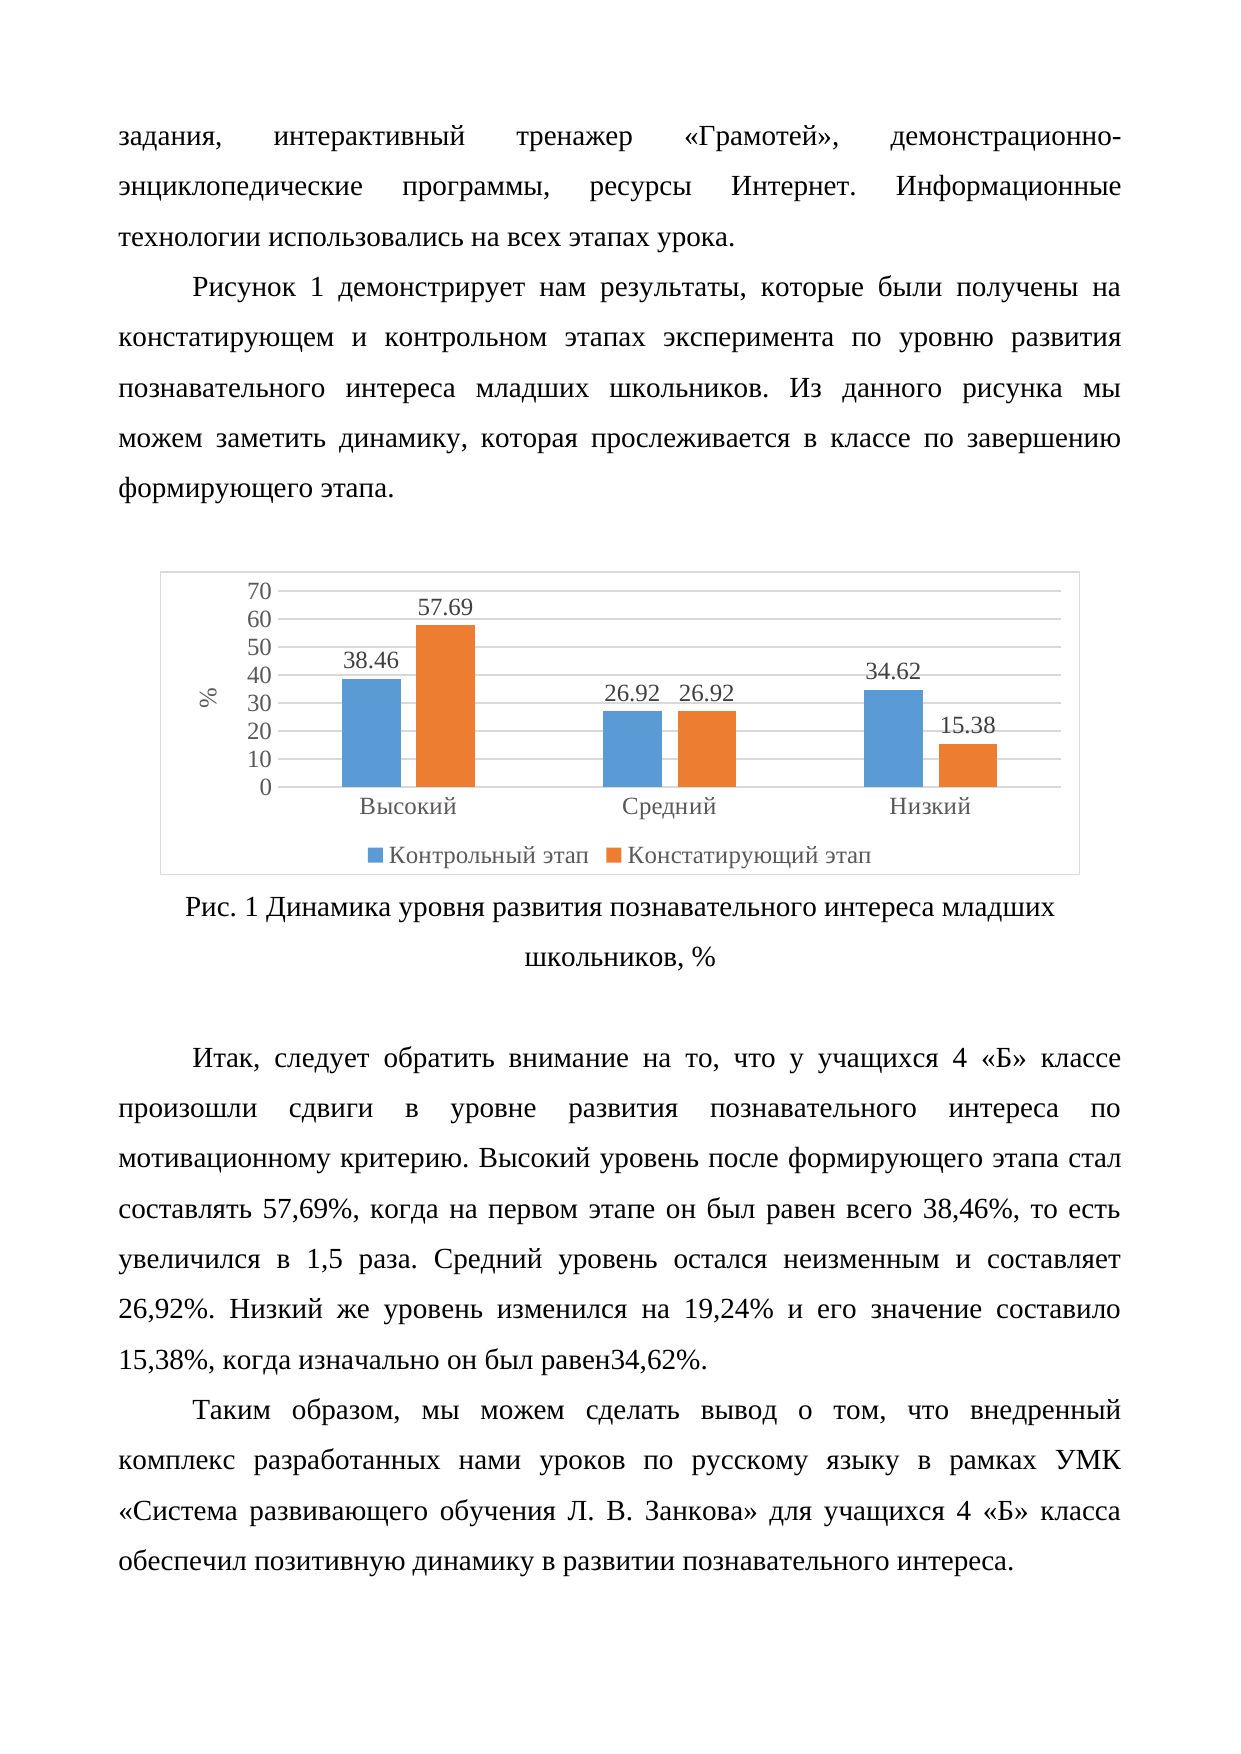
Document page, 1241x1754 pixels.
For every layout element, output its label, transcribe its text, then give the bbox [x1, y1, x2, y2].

text Итак, следует обратить внимание на то, что у учащихся 4 «Б» классе произошли сдвиги в уровне развития познавательного интереса по мотивационному критерию. Высокий уровень после формирующего этапа стал составлять 57,69%, когда на первом этапе он был равен всего 38,46%, то есть увеличился в 1,5 раза. Средний уровень остался неизменным и составляет 26,92%. Низкий же уровень изменился на 19,24% и его значение составило 15,38%, когда изначально он был равен34,62%. [118, 1040, 1122, 1375]
text Рис. 1 Динамика уровня развития познавательного интереса младших школьников, % [118, 889, 1122, 973]
text Рисунок 1 демонстрирует нам результаты, которые были получены на констатирующем и контрольном этапах эксперимента по уровню развития познавательного интереса младших школьников. Из данного рисунка мы можем заметить динамику, которая прослеживается в классе по завершению формирующего этапа. [118, 269, 1122, 504]
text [118, 118, 1122, 252]
text Таким образом, мы можем сделать вывод о том, что внедренный комплекс разработанных нами уроков по русскому языку в рамках УМК «Система развивающего обучения Л. В. Занкова» для учащихся 4 «Б» класса обеспечил позитивную динамику в развитии познавательного интереса. [118, 1392, 1122, 1577]
